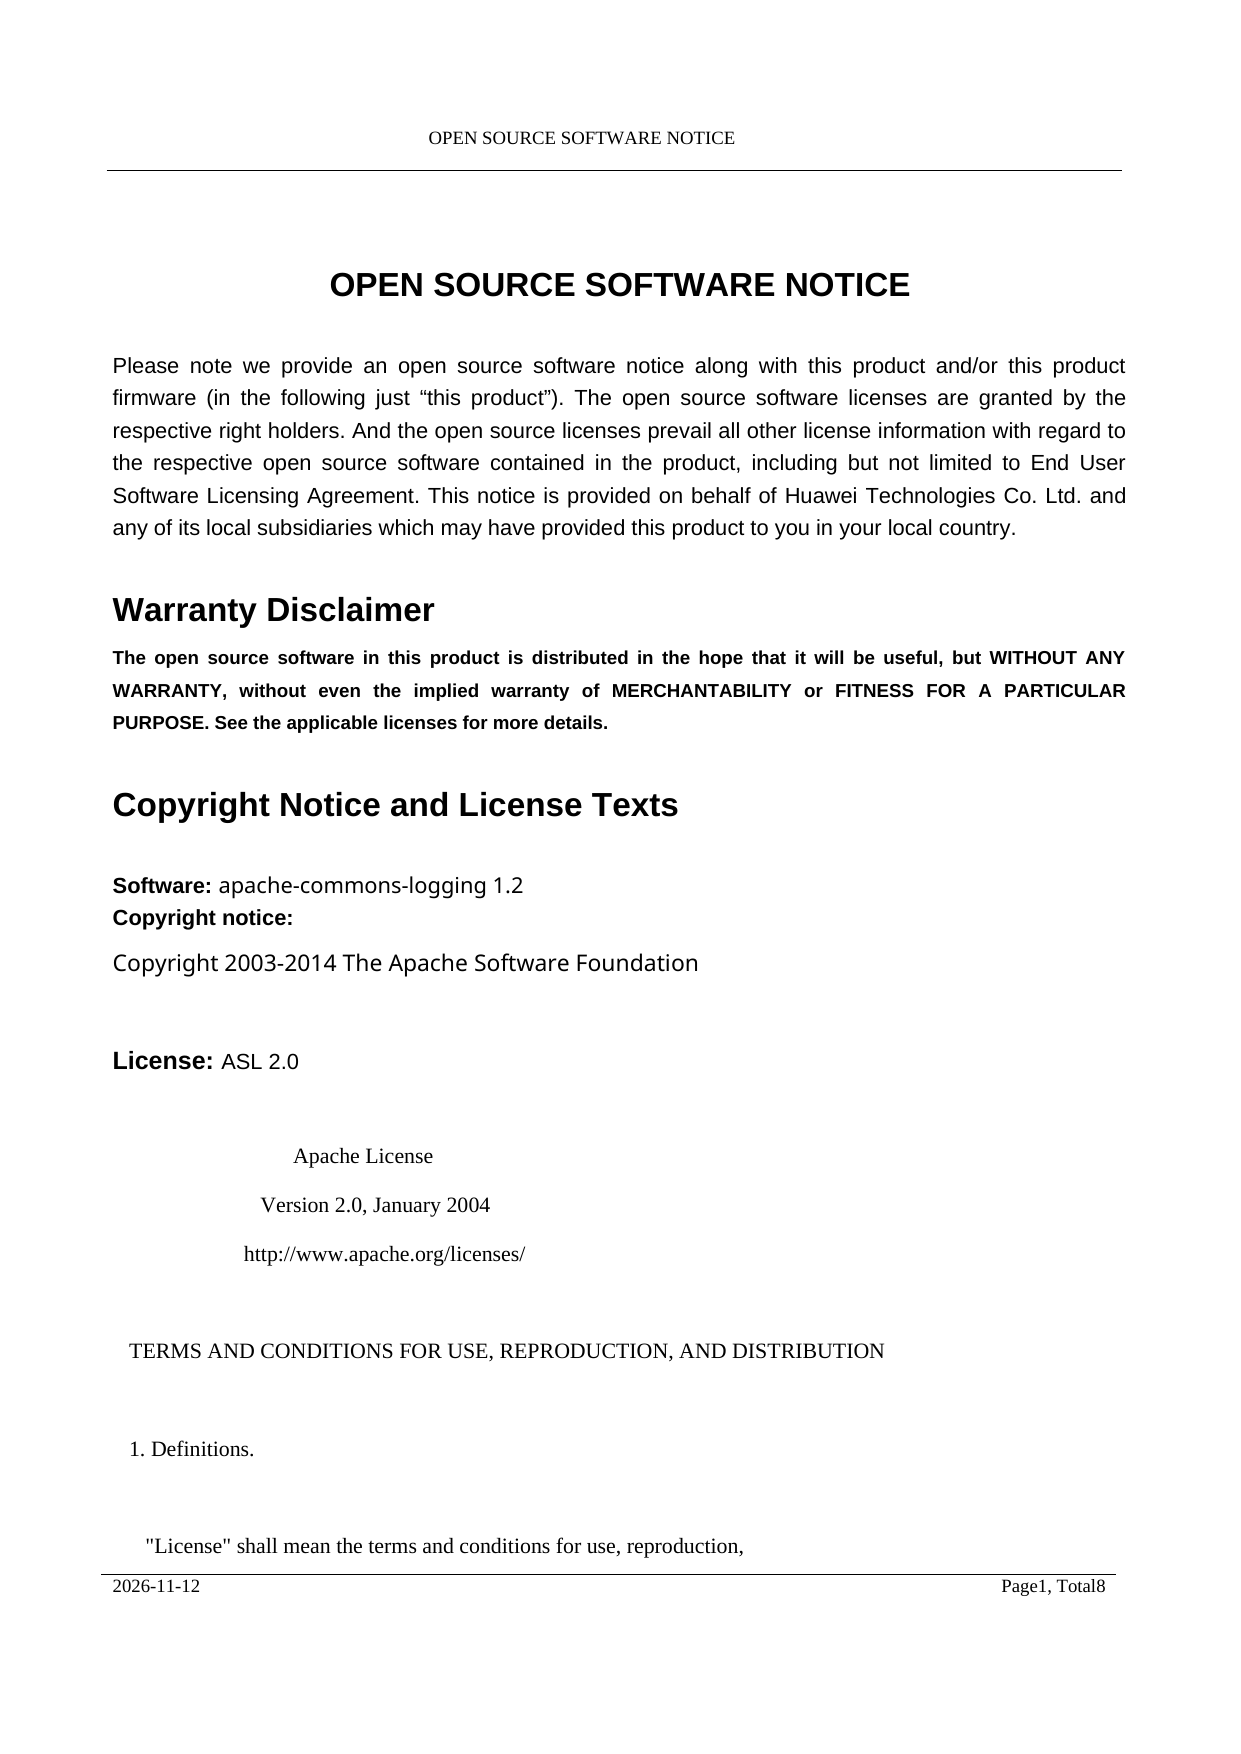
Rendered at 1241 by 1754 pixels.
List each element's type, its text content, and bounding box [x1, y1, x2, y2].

text Warranty Disclaimer [112, 576, 1128, 641]
text The open source software in this product is distributed in the hope that it will be useful, but WITHOUT ANY WARRANTY, without even the implied warranty of MERCHANTABILITY or FITNESS FOR A PARTICULAR PURPOSE. See the applicable licenses for more details. [112, 641, 1128, 739]
text Copyright 2003-2014 The Apache Software Foundation [112, 947, 1128, 1028]
text Copyright notice: [112, 901, 1128, 934]
text Please note we provide an open source software notice along with this product and/or this product firmware (in the following just “this product”). The open source software licenses are granted by the respective right holders. And the open source licenses prevail all other license information with regard to the respective open source software contained in the product, including but not limited to End User Software Licensing Agreement. This notice is provided on behalf of Huawei Technologies Co. Ltd. and any of its local subsidiaries which may have provided this product to you in your local country. [112, 349, 1128, 544]
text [112, 1091, 1128, 1562]
text License: ASL 2.0 [112, 1044, 1128, 1077]
text Copyright Notice and License Texts [112, 771, 1128, 836]
text Software: apache-commons-logging 1.2 [112, 869, 1128, 901]
text OPEN SOURCE SOFTWARE NOTICE [112, 251, 1128, 316]
